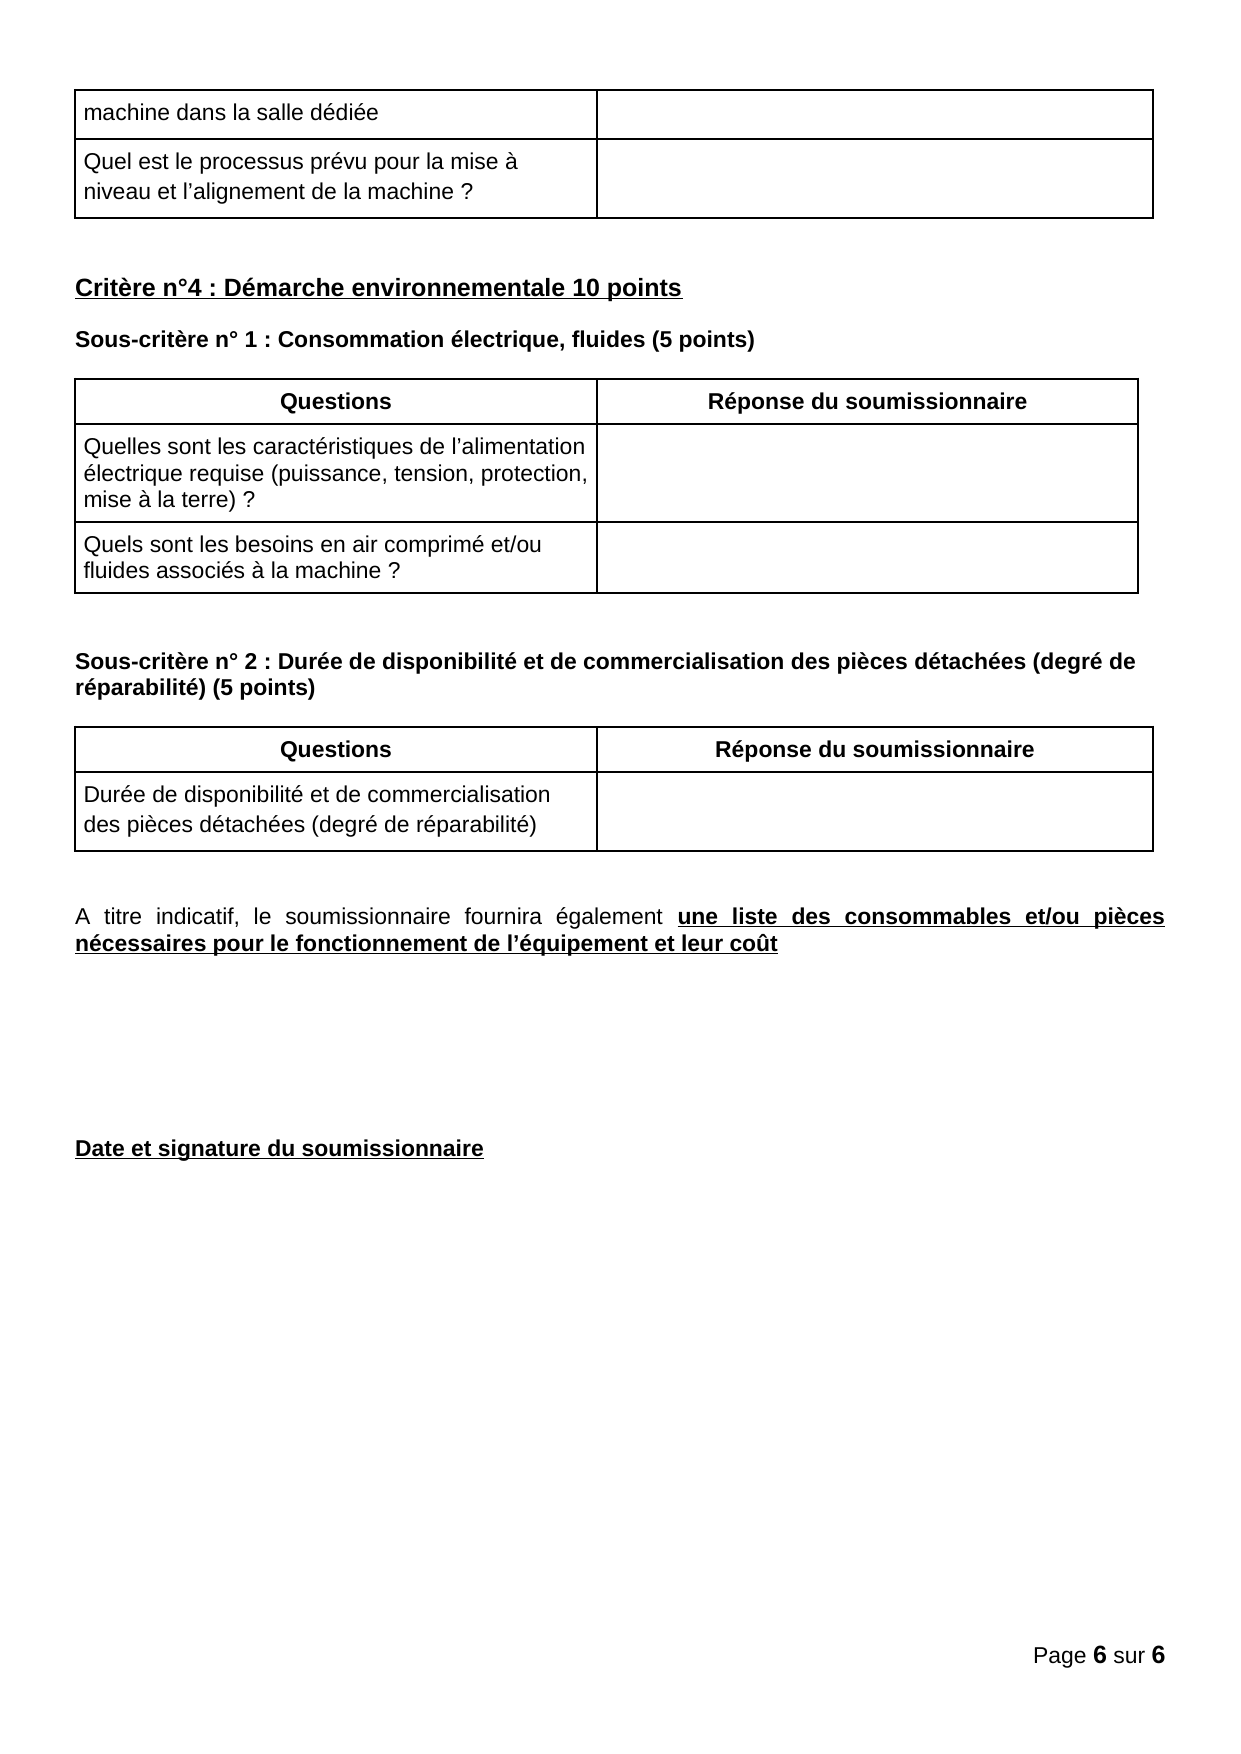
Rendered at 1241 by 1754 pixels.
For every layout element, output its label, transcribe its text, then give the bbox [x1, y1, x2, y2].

text Date et signature du soumissionnaire [75, 1135, 1165, 1161]
table_cell [598, 91, 1152, 138]
table_cell Durée de disponibilité et de commercialisation des pièces détachées (degré de réparabilité) [76, 773, 596, 850]
table_header Réponse du soumissionnaire [598, 380, 1137, 423]
table_header Questions [76, 728, 596, 771]
table_cell [598, 523, 1137, 592]
table_cell [598, 140, 1152, 217]
text Critère n°4 : Démarche environnementale 10 points [75, 273, 1165, 301]
text Sous-critère n° 1 : Consommation électrique, fluides (5 points) [75, 326, 1165, 353]
table_cell Quels sont les besoins en air comprimé et/ou fluides associés à la machine ? [76, 523, 596, 592]
table_cell [598, 425, 1137, 521]
table_header Questions [76, 380, 596, 423]
text A titre indicatif, le soumissionnaire fournira également une liste des consommables et/ou pièces nécessaires pour le fonctionnement de l’équipement et leur coût [75, 903, 1165, 956]
table_cell Quel est le processus prévu pour la mise à niveau et l’alignement de la machine ? [76, 140, 596, 217]
table_cell Quelles sont les caractéristiques de l’alimentation électrique requise (puissance, tension, protection, mise à la terre) ? [76, 425, 596, 521]
text Sous-critère n° 2 : Durée de disponibilité et de commercialisation des pièces détachées (degré de réparabilité) (5 points) [75, 648, 1165, 701]
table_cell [76, 91, 596, 138]
table_cell [598, 773, 1152, 850]
table_header Réponse du soumissionnaire [598, 728, 1152, 771]
